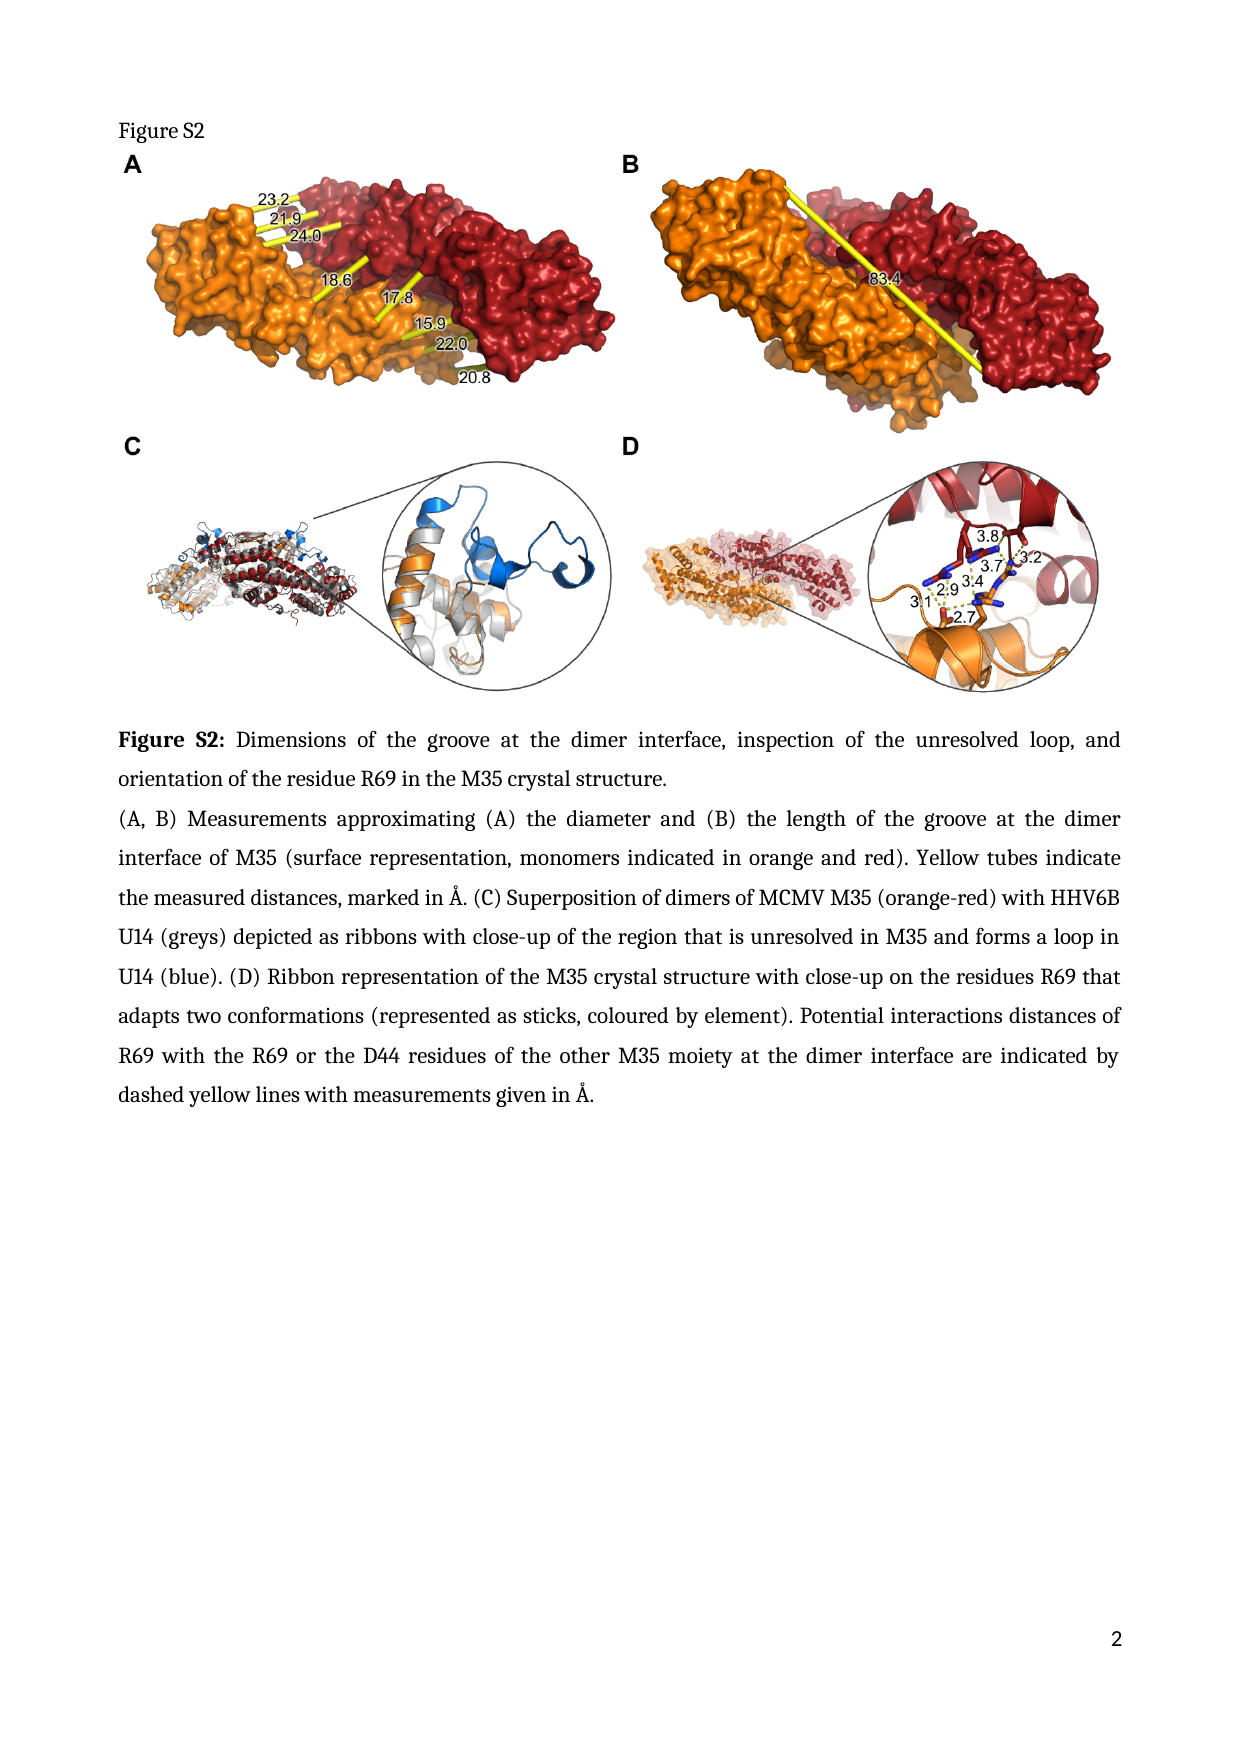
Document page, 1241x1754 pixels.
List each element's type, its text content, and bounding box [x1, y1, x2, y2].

subtitle Figure S2 [118, 118, 1122, 144]
text Figure S2: Dimensions of the groove at the dimer interface, inspection of the unresolved loop, and orientation of the residue R69 in the M35 crystal structure. [118, 727, 1122, 792]
text (A, B) Measurements approximating (A) the diameter and (B) the length of the groove at the dimer interface of M35 (surface representation, monomers indicated in orange and red). Yellow tubes indicate the measured distances, marked in Å. (C) Superposition of dimers of MCMV M35 (orange-red) with HHV6B U14 (greys) depicted as ribbons with close-up of the region that is unresolved in M35 and forms a loop in U14 (blue). (D) Ribbon representation of the M35 crystal structure with close-up on the residues R69 that adapts two conformations (represented as sticks, coloured by element). Potential interactions distances of R69 with the R69 or the D44 residues of the other M35 moiety at the dimer interface are indicated by dashed yellow lines with measurements given in Å. [118, 806, 1122, 1108]
picture [118, 146, 1116, 696]
